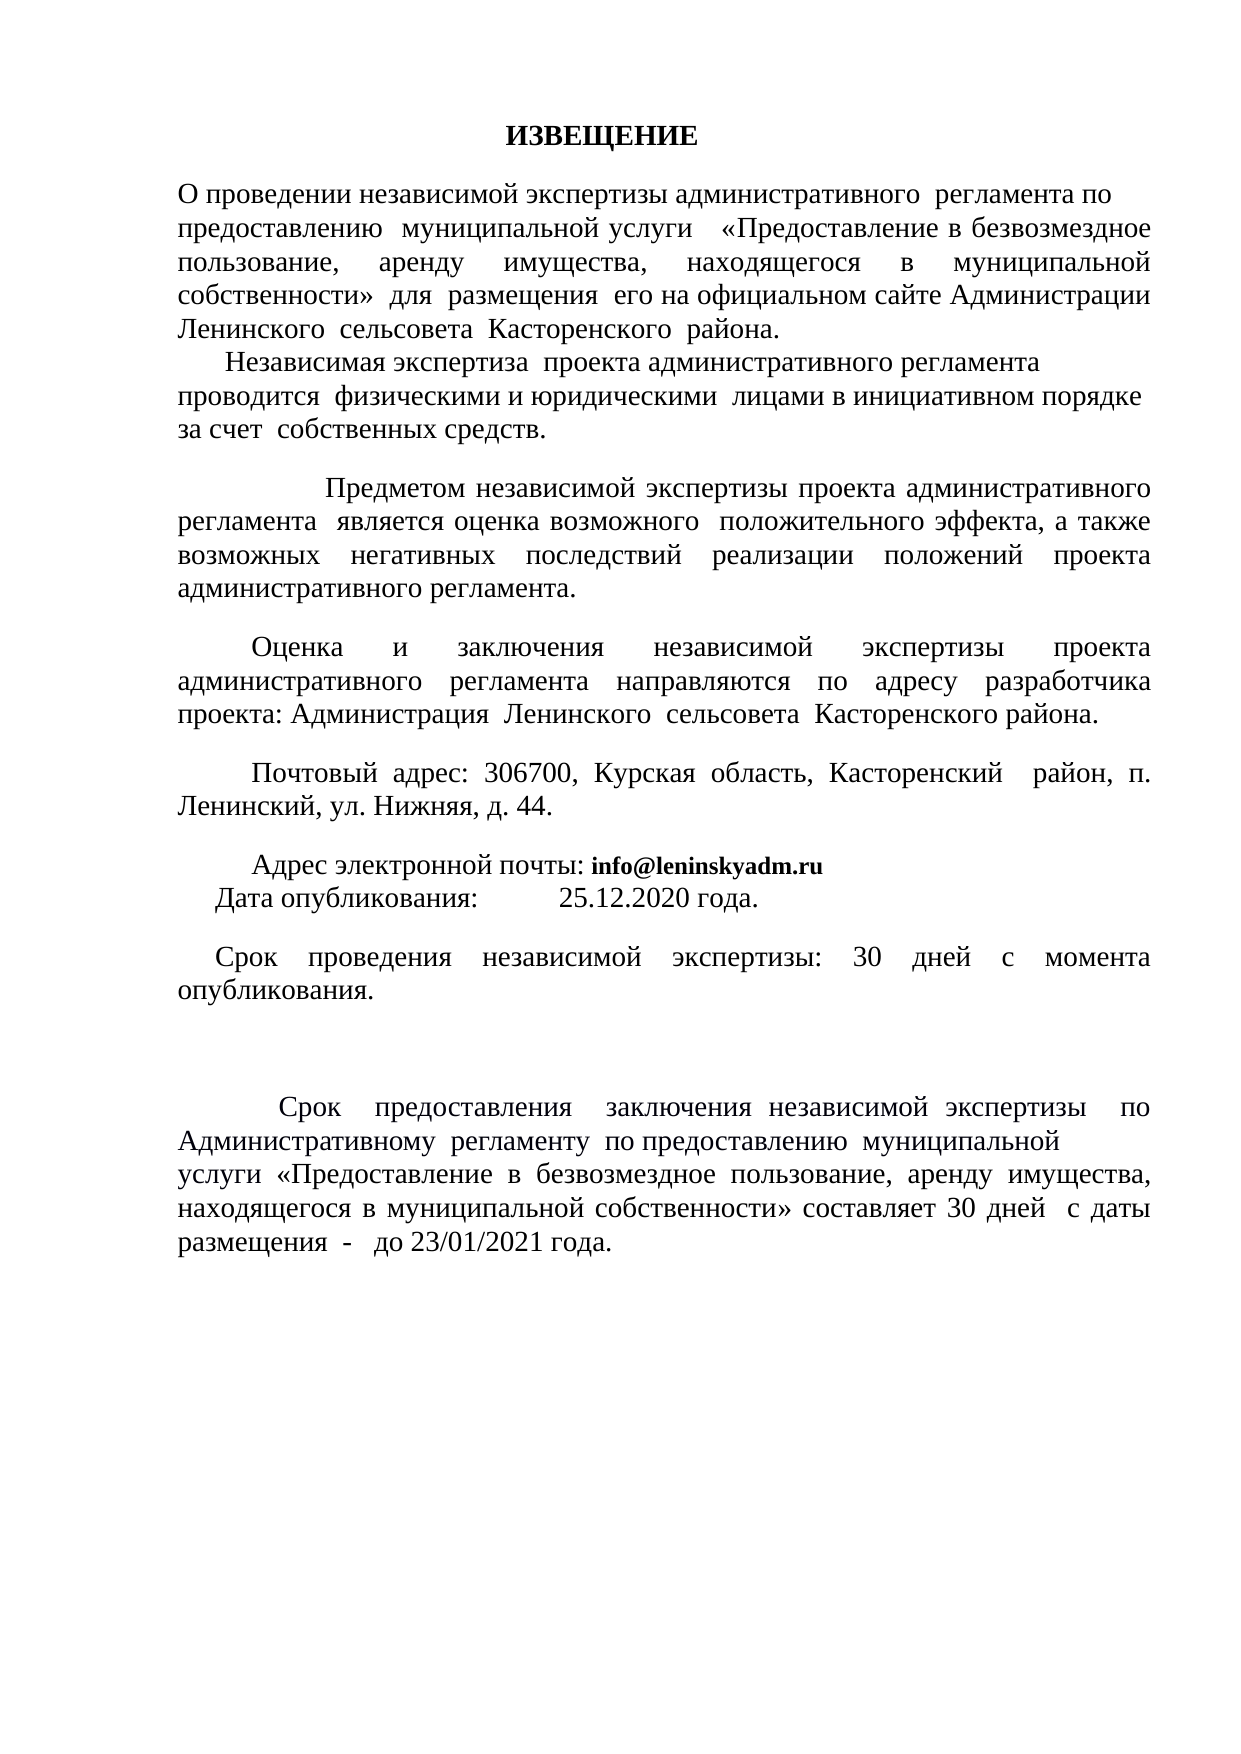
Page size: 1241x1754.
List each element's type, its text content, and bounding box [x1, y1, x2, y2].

text Дата опубликования: 25.12.2020 года. [177, 880, 1152, 914]
text Срок проведения независимой экспертизы: 30 дней с момента опубликования. [177, 939, 1152, 1006]
text услуги «Предоставление в безвозмездное пользование, аренду имущества, находящегося в муниципальной собственности» составляет 30 дней с даты размещения - до 23/01/2021 года. [177, 1157, 1152, 1257]
text ИЗВЕЩЕНИЕ [177, 118, 1152, 152]
text Предметом независимой экспертизы проекта административного регламента является оценка возможного положительного эффекта, а также возможных негативных последствий реализации положений проекта административного регламента. [177, 470, 1152, 604]
text Оценка и заключения независимой экспертизы проекта административного регламента направляются по адресу разработчика проекта: Администрация Ленинского сельсовета Касторенского района. [177, 629, 1152, 730]
text Адрес электронной почты: info@leninskyadm.ru [177, 847, 1152, 880]
text Почтовый адрес: 306700, Курская область, Касторенский район, п. Ленинский, ул. Нижняя, д. 44. [177, 755, 1152, 822]
text Независимая экспертиза проекта административного регламента проводится физическими и юридическими лицами в инициативном порядке за счет собственных средств. [177, 344, 1152, 445]
text предоставлению муниципальной услуги «Предоставление в безвозмездное пользование, аренду имущества, находящегося в муниципальной собственности» для размещения его на официальном сайте Администрации Ленинского сельсовета Касторенского района. [177, 210, 1152, 344]
text Срок предоставления заключения независимой экспертизы по Административному регламенту по предоставлению муниципальной [177, 1089, 1152, 1157]
text О проведении независимой экспертизы административного регламента по [177, 177, 1152, 210]
